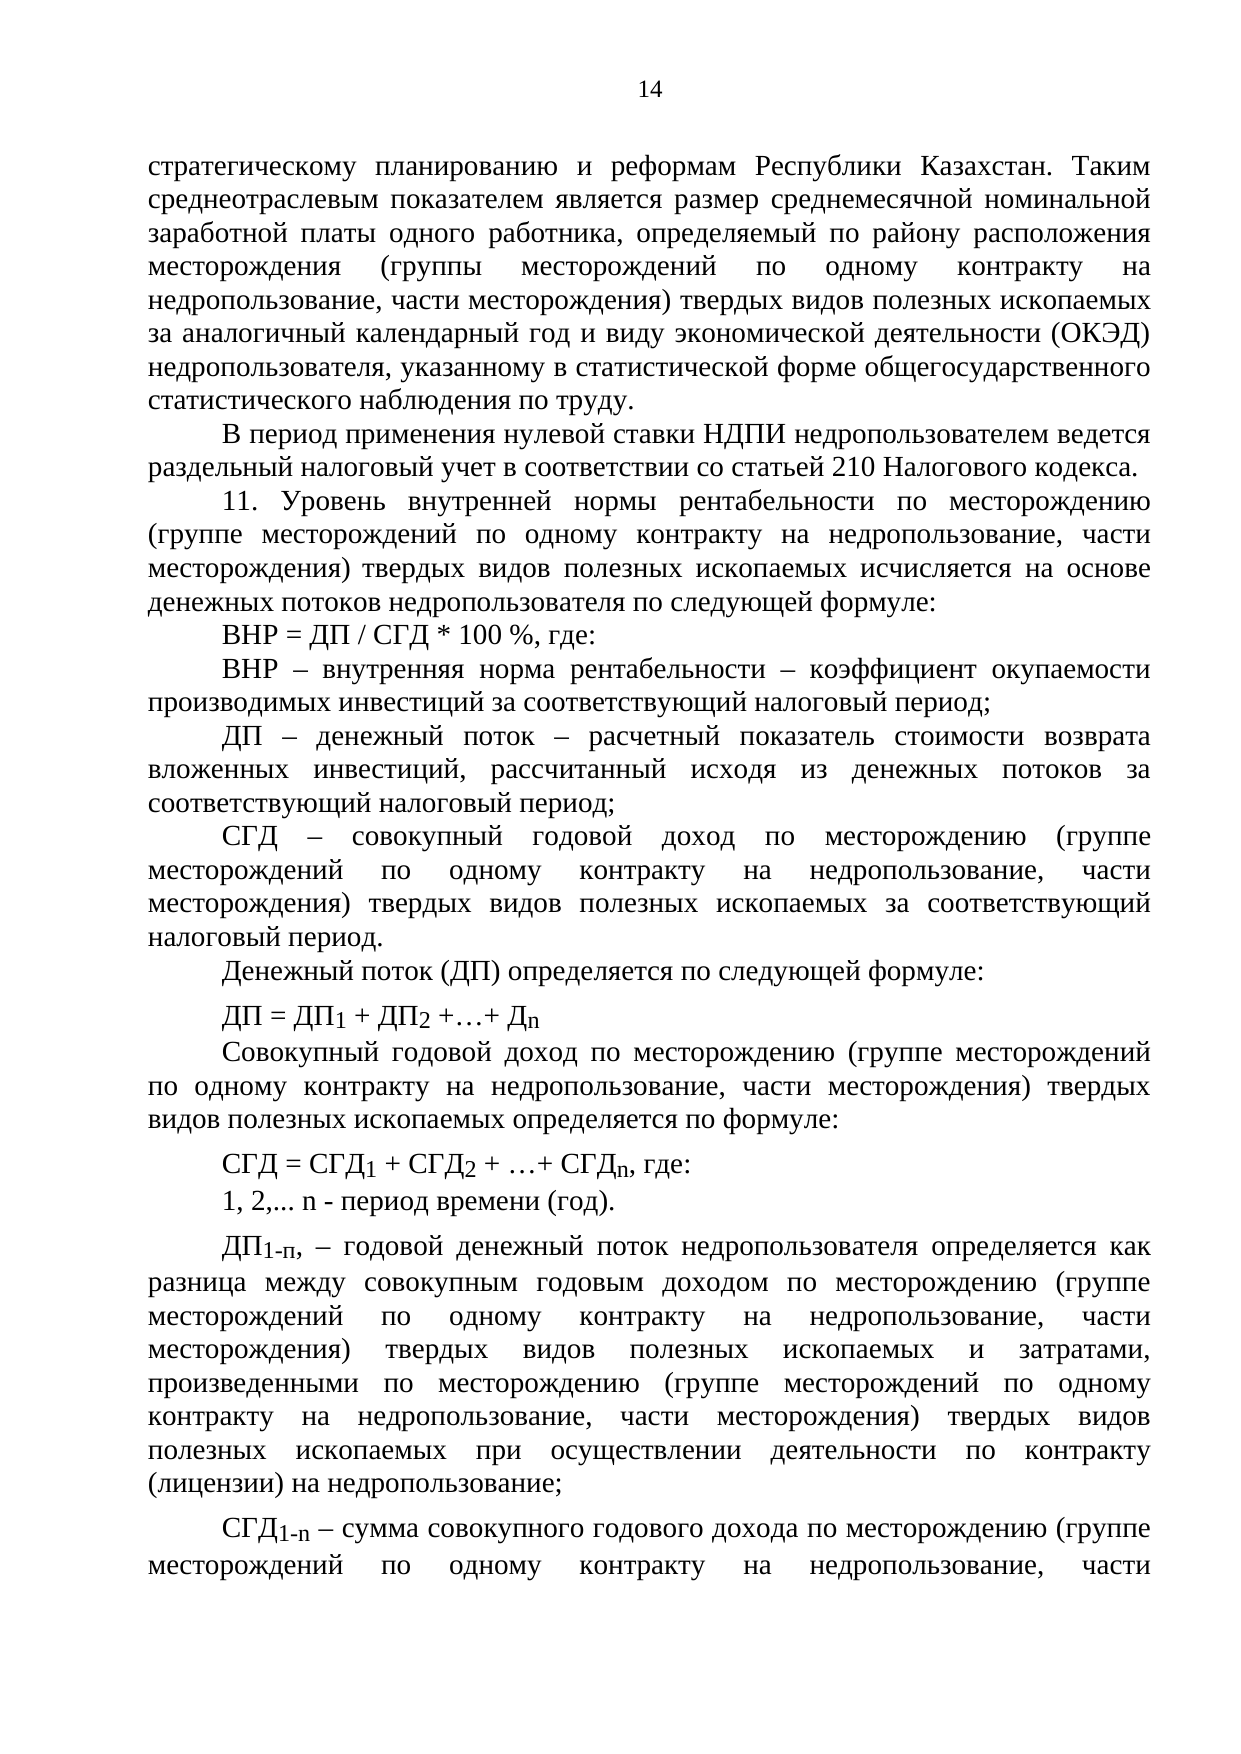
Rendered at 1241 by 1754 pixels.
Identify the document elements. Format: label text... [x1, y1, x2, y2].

text ВНР = ДП / СГД * 100 %, где: [148, 617, 1152, 651]
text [148, 148, 1152, 416]
text ДП = ДП1 + ДП2 +…+ Дn [148, 986, 1152, 1034]
text 1, 2,... n - период времени (год). [148, 1183, 1152, 1216]
text ВНР – внутренняя норма рентабельности – коэффициент окупаемости производимых инвестиций за соответствующий налоговый период; [148, 651, 1152, 718]
text СГД – совокупный годовой доход по месторождению (группе месторождений по одному контракту на недропользование, части месторождения) твердых видов полезных ископаемых за соответствующий налоговый период. [148, 818, 1152, 953]
text Денежный поток (ДП) определяется по следующей формуле: [148, 953, 1152, 986]
text 11. Уровень внутренней нормы рентабельности по месторождению (группе месторождений по одному контракту на недропользование, части месторождения) твердых видов полезных ископаемых исчисляется на основе денежных потоков недропользователя по следующей формуле: [148, 483, 1152, 617]
text В период применения нулевой ставки НДПИ недропользователем ведется раздельный налоговый учет в соответствии со статьей 210 Налогового кодекса. [148, 416, 1152, 483]
text Совокупный годовой доход по месторождению (группе месторождений по одному контракту на недропользование, части месторождения) твердых видов полезных ископаемых определяется по формуле: [148, 1034, 1152, 1135]
text СГД = СГД1 + СГД2 + …+ СГДn, где: [148, 1135, 1152, 1183]
text ДП – денежный поток – расчетный показатель стоимости возврата вложенных инвестиций, рассчитанный исходя из денежных потоков за соответствующий налоговый период; [148, 718, 1152, 818]
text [148, 1499, 1152, 1580]
text ДП1-п, – годовой денежный поток недропользователя определяется как разница между совокупным годовым доходом по месторождению (группе месторождений по одному контракту на недропользование, части месторождения) твердых видов полезных ископаемых и затратами, произведенными по месторождению (группе месторождений по одному контракту на недропользование, части месторождения) твердых видов полезных ископаемых при осуществлении деятельности по контракту (лицензии) на недропользование; [148, 1216, 1152, 1499]
